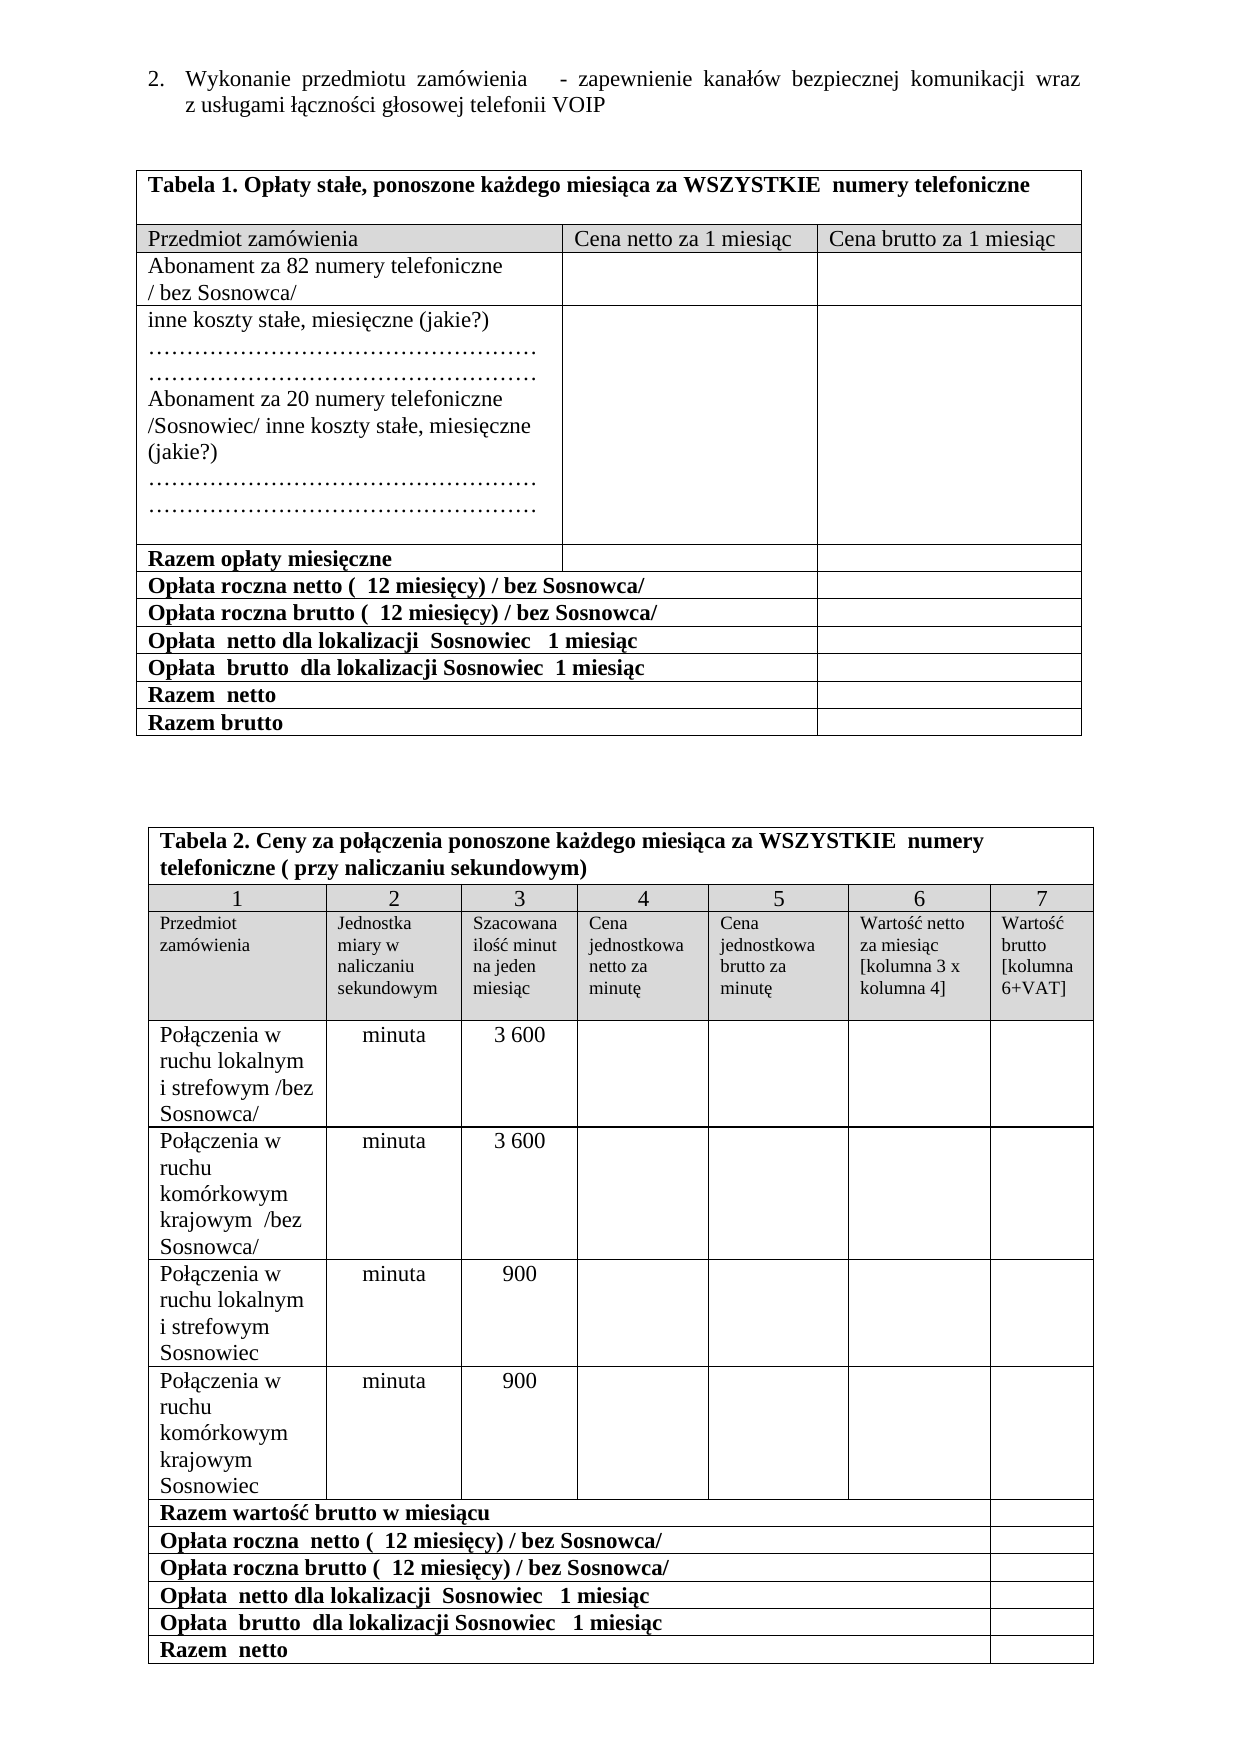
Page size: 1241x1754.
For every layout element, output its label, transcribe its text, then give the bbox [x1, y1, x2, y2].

table_cell Wartość brutto [kolumna 6+VAT] [991, 912, 1093, 1020]
table_cell Abonament za 82 numery telefoniczne / bez Sosnowca/ [137, 253, 562, 305]
table_cell Połączenia w ruchu lokalnym i strefowym /bez Sosnowca/ [149, 1021, 326, 1126]
table_cell 6 [849, 885, 990, 911]
table_cell Przedmiot zamówienia [149, 912, 326, 1020]
table_cell [849, 1021, 990, 1126]
table_cell [991, 1500, 1093, 1526]
table_cell [709, 1367, 848, 1498]
table_cell [991, 1527, 1093, 1553]
table_cell Cena brutto za 1 miesiąc [818, 225, 1081, 252]
table_cell Opłata brutto dla lokalizacji Sosnowiec 1 miesiąc [149, 1609, 990, 1635]
table_cell minuta [327, 1367, 461, 1498]
table_cell [818, 627, 1081, 653]
table_cell [818, 709, 1081, 735]
table_cell Opłata roczna brutto ( 12 miesięcy) / bez Sosnowca/ [137, 599, 817, 626]
table_cell [578, 1260, 708, 1366]
table_cell minuta [327, 1260, 461, 1366]
table_cell Razem wartość brutto w miesiącu [149, 1500, 990, 1526]
table_cell Połączenia w ruchu komórkowym krajowym Sosnowiec [149, 1367, 326, 1498]
table_cell [578, 1021, 708, 1126]
table_cell [849, 1128, 990, 1259]
table_cell Wartość netto za miesiąc [kolumna 3 x kolumna 4] [849, 912, 990, 1020]
table_cell [991, 1367, 1093, 1498]
table_cell [991, 1609, 1093, 1635]
table_cell [578, 1367, 708, 1498]
table_cell Cena jednostkowa netto za minutę [578, 912, 708, 1020]
table_cell [818, 253, 1081, 305]
table_cell [991, 1260, 1093, 1366]
table_cell Jednostka miary w naliczaniu sekundowym [327, 912, 461, 1020]
table_cell [991, 1636, 1093, 1663]
table_cell [818, 599, 1081, 626]
table_cell [709, 1128, 848, 1259]
table_cell inne koszty stałe, miesięczne (jakie?) …………………………………………… …………………………………………… Abonament za 20 numery telefoniczne /Sosnowiec/ inne koszty stałe, miesięczne (jakie?) …………………………………………… …………………………………………… [137, 306, 562, 543]
table_cell 3 600 [462, 1021, 577, 1126]
list Wykonanie przedmiotu zamówienia - zapewnienie kanałów bezpiecznej komunikacji wraz z usługami łączności głosowej telefonii VOIP [148, 65, 1092, 118]
table_cell [578, 1128, 708, 1259]
table_cell 5 [709, 885, 848, 911]
table_cell [818, 306, 1081, 543]
table_cell Opłata roczna brutto ( 12 miesięcy) / bez Sosnowca/ [149, 1554, 990, 1581]
table_cell [991, 1554, 1093, 1581]
table_cell Opłata roczna netto ( 12 miesięcy) / bez Sosnowca/ [137, 572, 817, 598]
table_cell [991, 1128, 1093, 1259]
table_cell Połączenia w ruchu komórkowym krajowym /bez Sosnowca/ [149, 1128, 326, 1259]
table_cell 4 [578, 885, 708, 911]
table_cell [991, 1021, 1093, 1126]
table_cell [709, 1021, 848, 1126]
table_cell [849, 1367, 990, 1498]
table_cell Szacowana ilość minut na jeden miesiąc [462, 912, 577, 1020]
table_cell [563, 306, 817, 543]
table_header Tabela 1. Opłaty stałe, ponoszone każdego miesiąca za WSZYSTKIE numery telefoniczne [137, 171, 1081, 224]
table_header Tabela 2. Ceny za połączenia ponoszone każdego miesiąca za WSZYSTKIE numery telefoniczne ( przy naliczaniu sekundowym) [149, 828, 1093, 884]
table_cell [563, 253, 817, 305]
table_cell Cena jednostkowa brutto za minutę [709, 912, 848, 1020]
table_cell 2 [327, 885, 461, 911]
table_cell Razem brutto [137, 709, 817, 735]
table_cell [709, 1260, 848, 1366]
table_cell minuta [327, 1128, 461, 1259]
table_cell [991, 1582, 1093, 1608]
table_cell 1 [149, 885, 326, 911]
table_cell Opłata netto dla lokalizacji Sosnowiec 1 miesiąc [137, 627, 817, 653]
table_cell Przedmiot zamówienia [137, 225, 562, 252]
table_cell Razem opłaty miesięczne [137, 545, 562, 571]
table_cell Opłata brutto dla lokalizacji Sosnowiec 1 miesiąc [137, 654, 817, 681]
table_cell 900 [462, 1367, 577, 1498]
table_cell 3 [462, 885, 577, 911]
table_cell 900 [462, 1260, 577, 1366]
table_cell Opłata roczna netto ( 12 miesięcy) / bez Sosnowca/ [149, 1527, 990, 1553]
table_cell 7 [991, 885, 1093, 911]
table_cell [818, 572, 1081, 598]
table_cell [818, 654, 1081, 681]
table_cell [563, 545, 817, 571]
table_cell Razem netto [137, 682, 817, 708]
table_cell minuta [327, 1021, 461, 1126]
table_cell [849, 1260, 990, 1366]
table_cell Cena netto za 1 miesiąc [563, 225, 817, 252]
table_cell Razem netto [149, 1636, 990, 1663]
table_cell Opłata netto dla lokalizacji Sosnowiec 1 miesiąc [149, 1582, 990, 1608]
table_cell 3 600 [462, 1128, 577, 1259]
table_cell [818, 545, 1081, 571]
table_cell Połączenia w ruchu lokalnym i strefowym Sosnowiec [149, 1260, 326, 1366]
table_cell [818, 682, 1081, 708]
